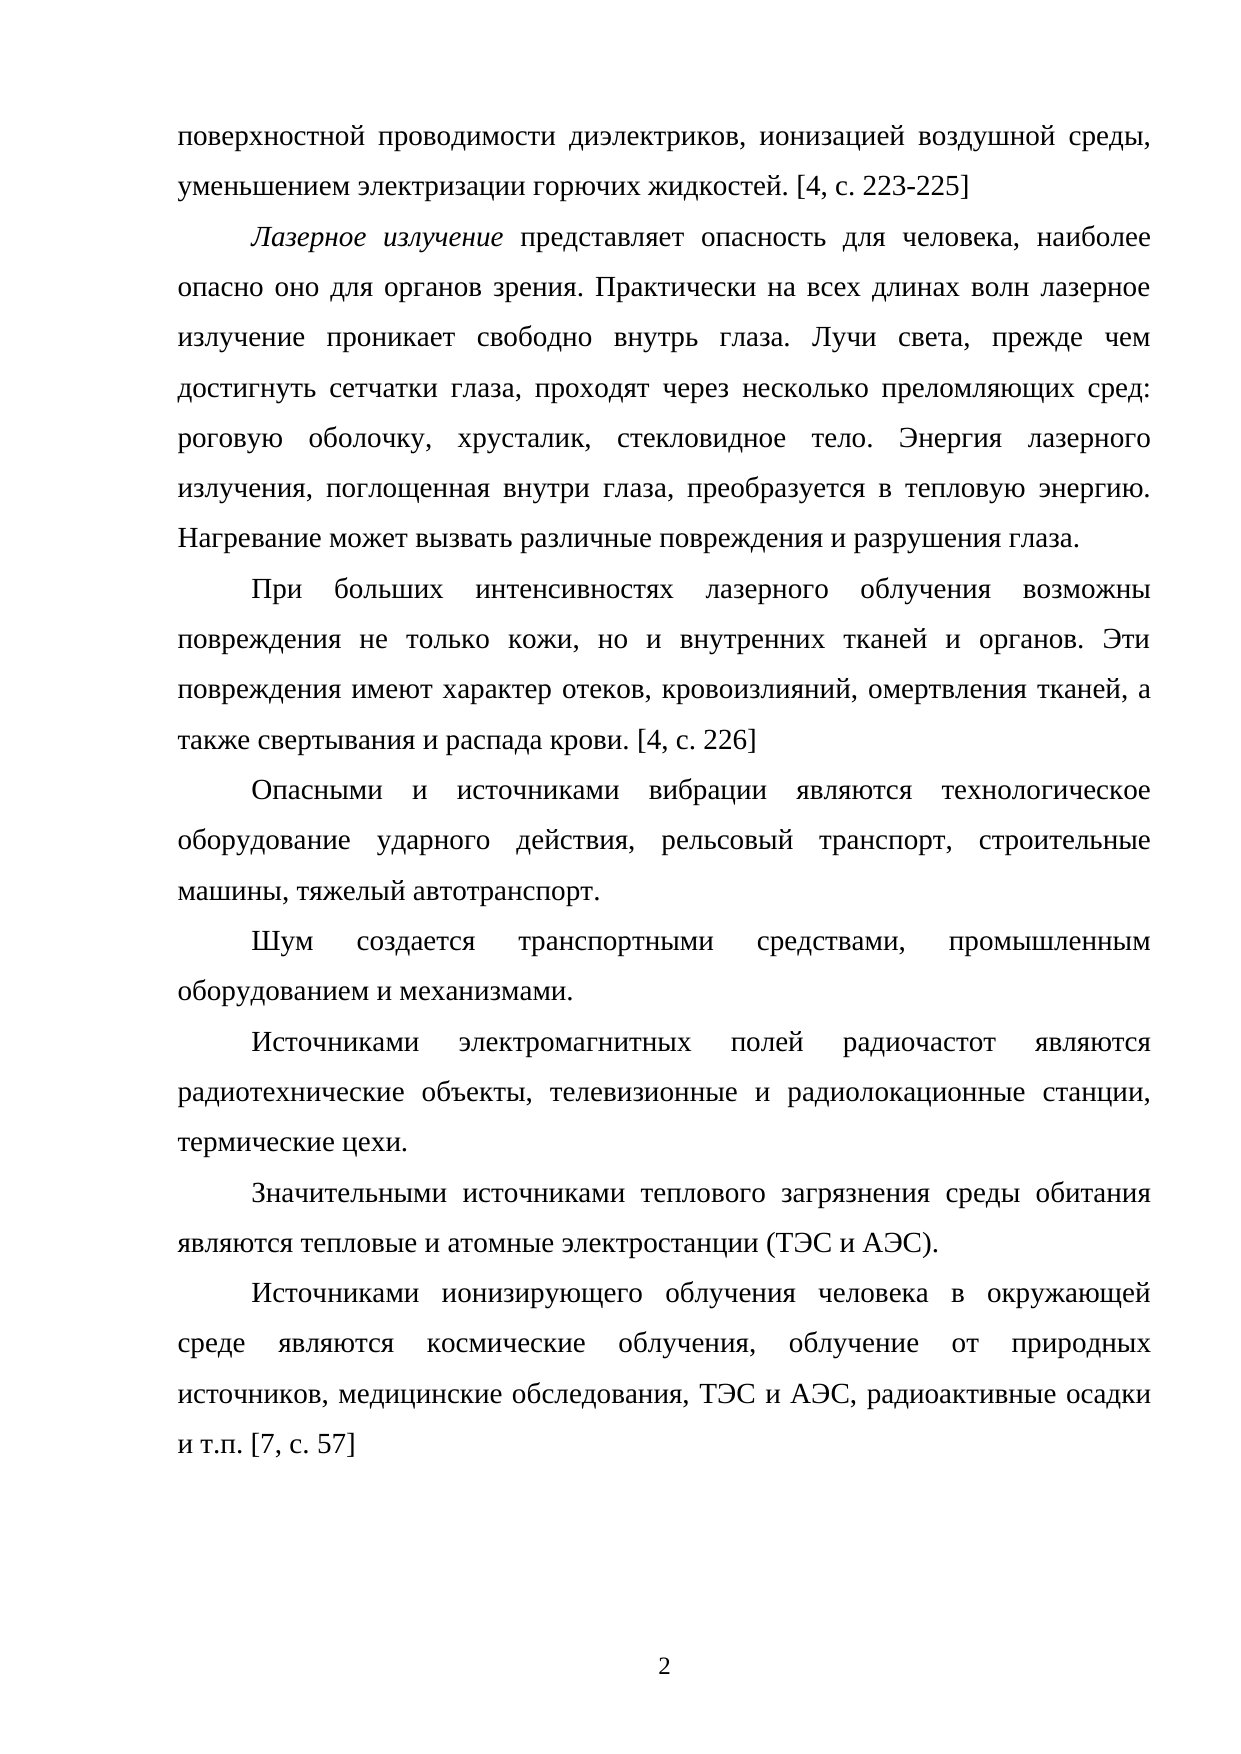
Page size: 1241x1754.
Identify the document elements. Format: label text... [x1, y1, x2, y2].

text Опасными и источниками вибрации являются технологическое оборудование ударного действия, рельсовый транспорт, строительные машины, тяжелый автотранспорт. [177, 772, 1152, 906]
text Источниками ионизирующего облучения человека в окружающей среде являются космические облучения, облучение от природных источников, медицинские обследования, ТЭС и АЭС, радиоактивные осадки и т.п. [7, с. 57] [177, 1275, 1152, 1460]
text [177, 118, 1152, 202]
text Шум создается транспортными средствами, промышленным оборудованием и механизмами. [177, 923, 1152, 1007]
text Значительными источниками теплового загрязнения среды обитания являются тепловые и атомные электростанции (ТЭС и АЭС). [177, 1175, 1152, 1258]
text Источниками электромагнитных полей радиочастот являются радиотехнические объекты, телевизионные и радиолокационные станции, термические цехи. [177, 1024, 1152, 1158]
text Лазерное излучение представляет опасность для человека, наиболее опасно оно для органов зрения. Практически на всех длинах волн лазерное излучение проникает свободно внутрь глаза. Лучи света, прежде чем достигнуть сетчатки глаза, проходят через несколько преломляющих сред: роговую оболочку, хрусталик, стекловидное тело. Энергия лазерного излучения, поглощенная внутри глаза, преобразуется в тепловую энергию. Нагревание может вызвать различные повреждения и разрушения глаза. [177, 219, 1152, 554]
text При больших интенсивностях лазерного облучения возможны повреждения не только кожи, но и внутренних тканей и органов. Эти повреждения имеют характер отеков, кровоизлияний, омертвления тканей, а также свертывания и распада крови. [4, с. 226] [177, 571, 1152, 755]
